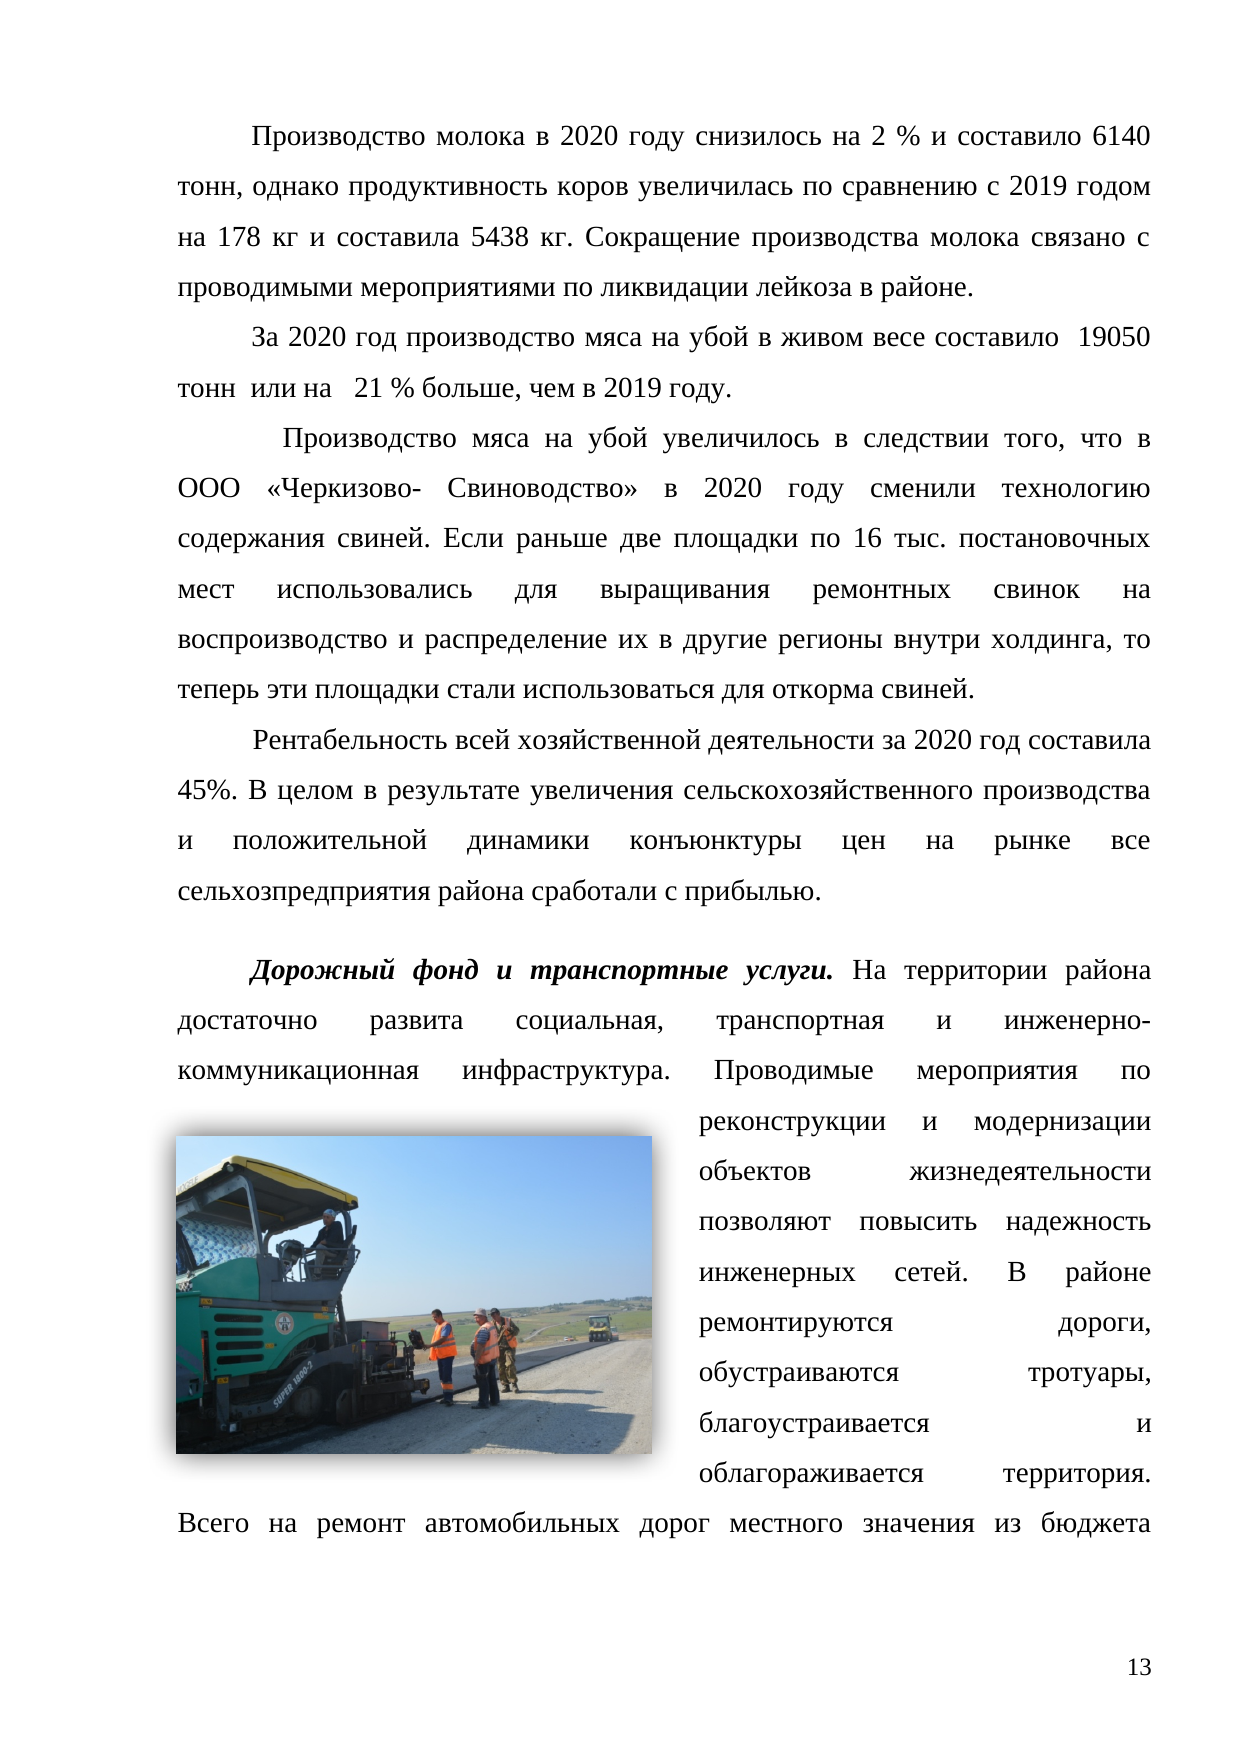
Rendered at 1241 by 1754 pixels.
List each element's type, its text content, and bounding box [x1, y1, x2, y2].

text Производство молока в 2020 году снизилось на 2 % и составило 6140 тонн, однако продуктивность коров увеличилась по сравнению с 2019 годом на 178 кг и составила 5438 кг. Сокращение производства молока связано с проводимыми мероприятиями по ликвидации лейкоза в районе. [177, 118, 1152, 303]
text Рентабельность всей хозяйственной деятельности за 2020 год составила 45%. В целом в результате увеличения сельскохозяйственного производства и положительной динамики конъюнктуры цен на рынке все сельхозпредприятия района сработали с прибылью. [177, 722, 1152, 906]
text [177, 952, 1152, 1539]
text Производство мяса на убой увеличилось в следствии того, что в ООО «Черкизово- Свиноводство» в 2020 году сменили технологию содержания свиней. Если раньше две площадки по 16 тыс. постановочных мест использовались для выращивания ремонтных свинок на воспроизводство и распределение их в другие регионы внутри холдинга, то теперь эти площадки стали использоваться для откорма свиней. [177, 420, 1152, 705]
picture [176, 1136, 652, 1454]
text За 2020 год производство мяса на убой в живом весе составило 19050 тонн или на 21 % больше, чем в 2019 году. [177, 319, 1152, 403]
